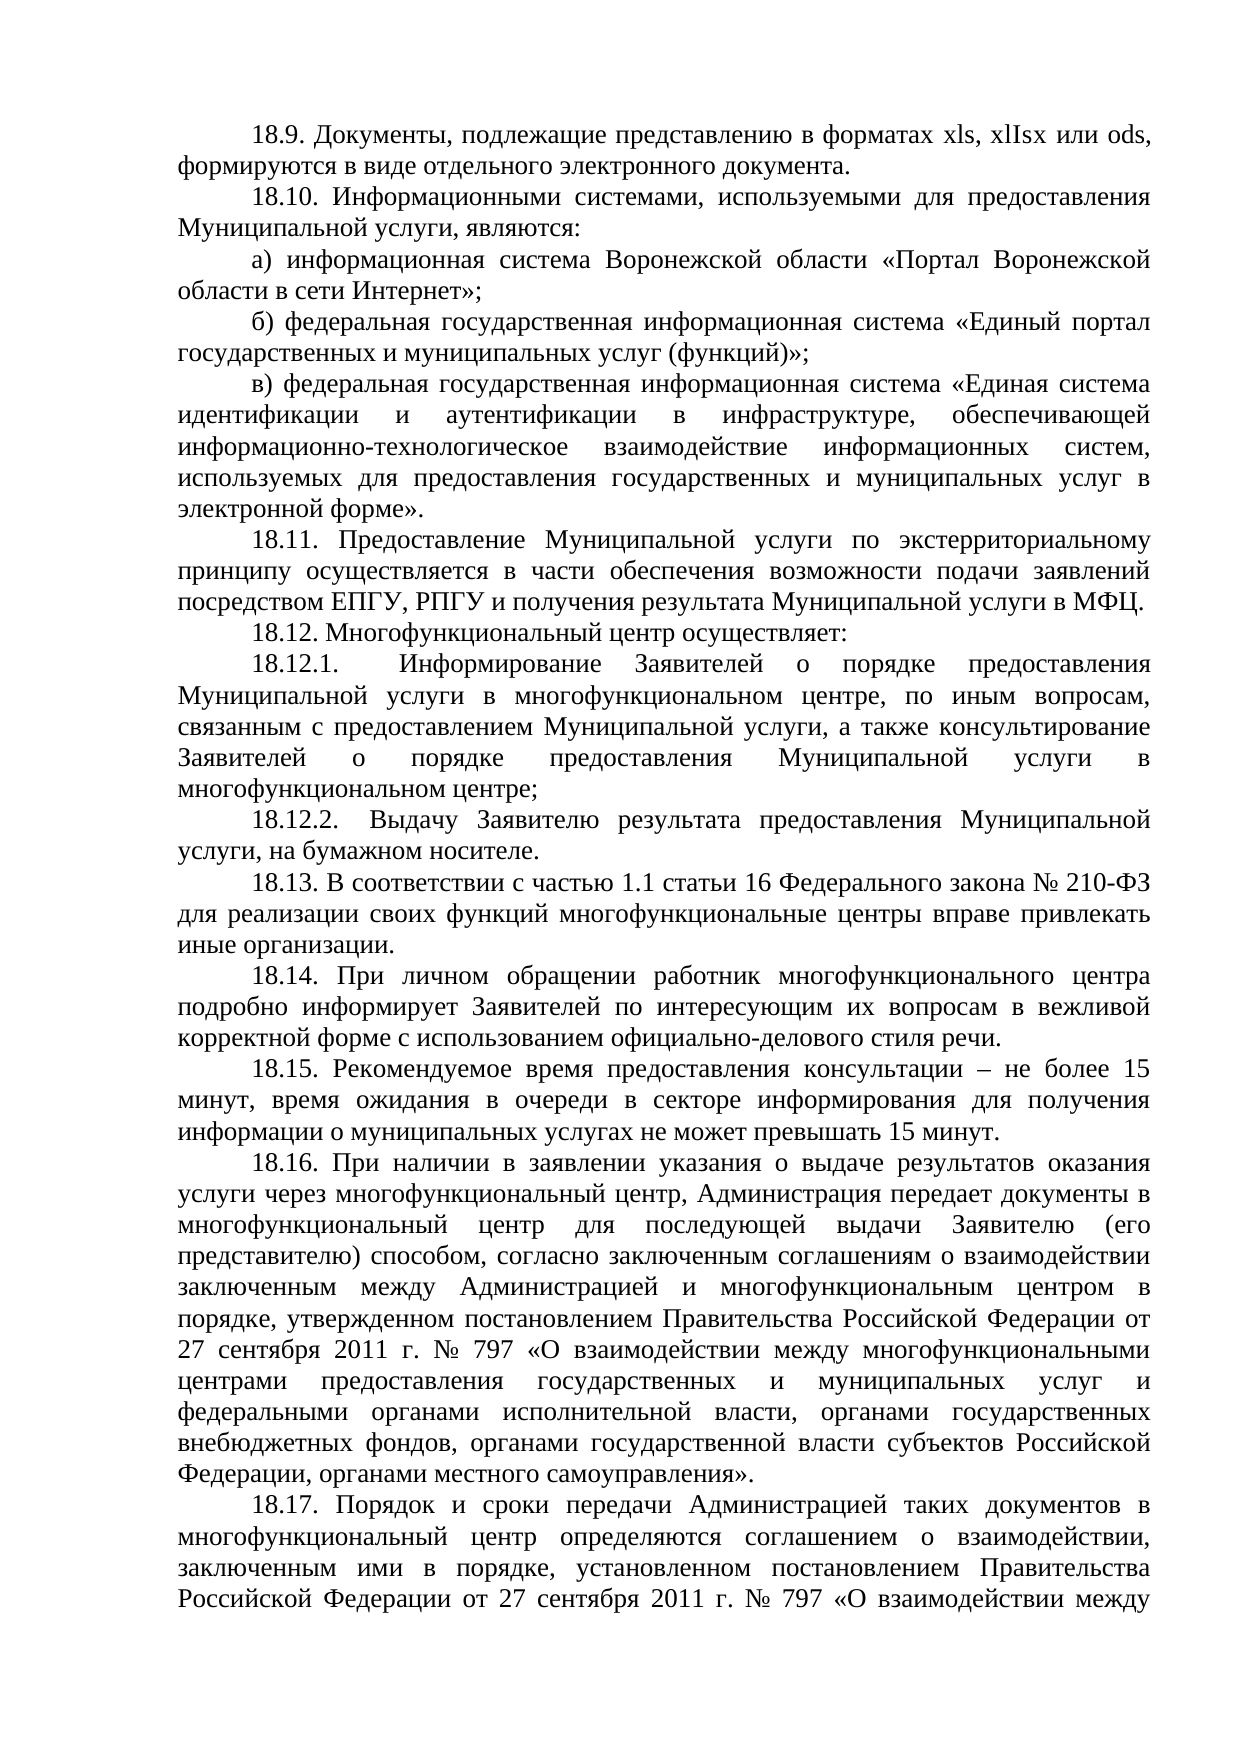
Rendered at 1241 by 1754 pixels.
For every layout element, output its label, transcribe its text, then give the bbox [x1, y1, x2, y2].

text б) федеральная государственная информационная система «Единый портал государственных и муниципальных услуг (функций)»; [177, 305, 1152, 367]
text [177, 1488, 1152, 1613]
text 18.13. В соответствии с частью 1.1 статьи 16 Федерального закона № 210-ФЗ для реализации своих функций многофункциональные центры вправе привлекать иные организации. [177, 866, 1152, 959]
text 18.9. Документы, подлежащие представлению в форматах xls, xlIsx или ods, формируются в виде отдельного электронного документа. [177, 118, 1152, 180]
list Многофункциональный центр осуществляет: [177, 616, 1152, 648]
text 18.14. При личном обращении работник многофункционального центра подробно информирует Заявителей по интересующим их вопросам в вежливой корректной форме с использованием официально-делового стиля речи. [177, 959, 1152, 1052]
text 18.15. Рекомендуемое время предоставления консультации – не более 15 минут, время ожидания в очереди в секторе информирования для получения информации о муниципальных услугах не может превышать 15 минут. [177, 1052, 1152, 1146]
text в) федеральная государственная информационная система «Единая система идентификации и аутентификации в инфраструктуре, обеспечивающей информационно-технологическое взаимодействие информационных систем, используемых для предоставления государственных и муниципальных услуг в электронной форме». [177, 367, 1152, 523]
text 18.16. При наличии в заявлении указания о выдаче результатов оказания услуги через многофункциональный центр, Администрация передает документы в многофункциональный центр для последующей выдачи Заявителю (его представителю) способом, согласно заключенным соглашениям о взаимодействии заключенным между Администрацией и многофункциональным центром в порядке, утвержденном постановлением Правительства Российской Федерации от 27 сентября 2011 г. № 797 «О взаимодействии между многофункциональными центрами предоставления государственных и муниципальных услуг и федеральными органами исполнительной власти, органами государственных внебюджетных фондов, органами государственной власти субъектов Российской Федерации, органами местного самоуправления». [177, 1146, 1152, 1488]
text а) информационная система Воронежской области «Портал Воронежской области в сети Интернет»; [177, 243, 1152, 305]
text 18.10. Информационными системами, используемыми для предоставления Муниципальной услуги, являются: [177, 180, 1152, 243]
list Информирование Заявителей о порядке предоставления Муниципальной услуги в многофункциональном центре, по иным вопросам, связанным с предоставлением Муниципальной услуги, а также консультирование Заявителей о порядке предоставления Муниципальной услуги в многофункциональном центре; [177, 648, 1152, 803]
list Выдачу Заявителю результата предоставления Муниципальной услуги, на бумажном носителе. [177, 803, 1152, 866]
text 18.11. Предоставление Муниципальной услуги по экстерриториальному принципу осуществляется в части обеспечения возможности подачи заявлений посредством ЕПГУ, РПГУ и получения результата Муниципальной услуги в МФЦ. [177, 523, 1152, 616]
